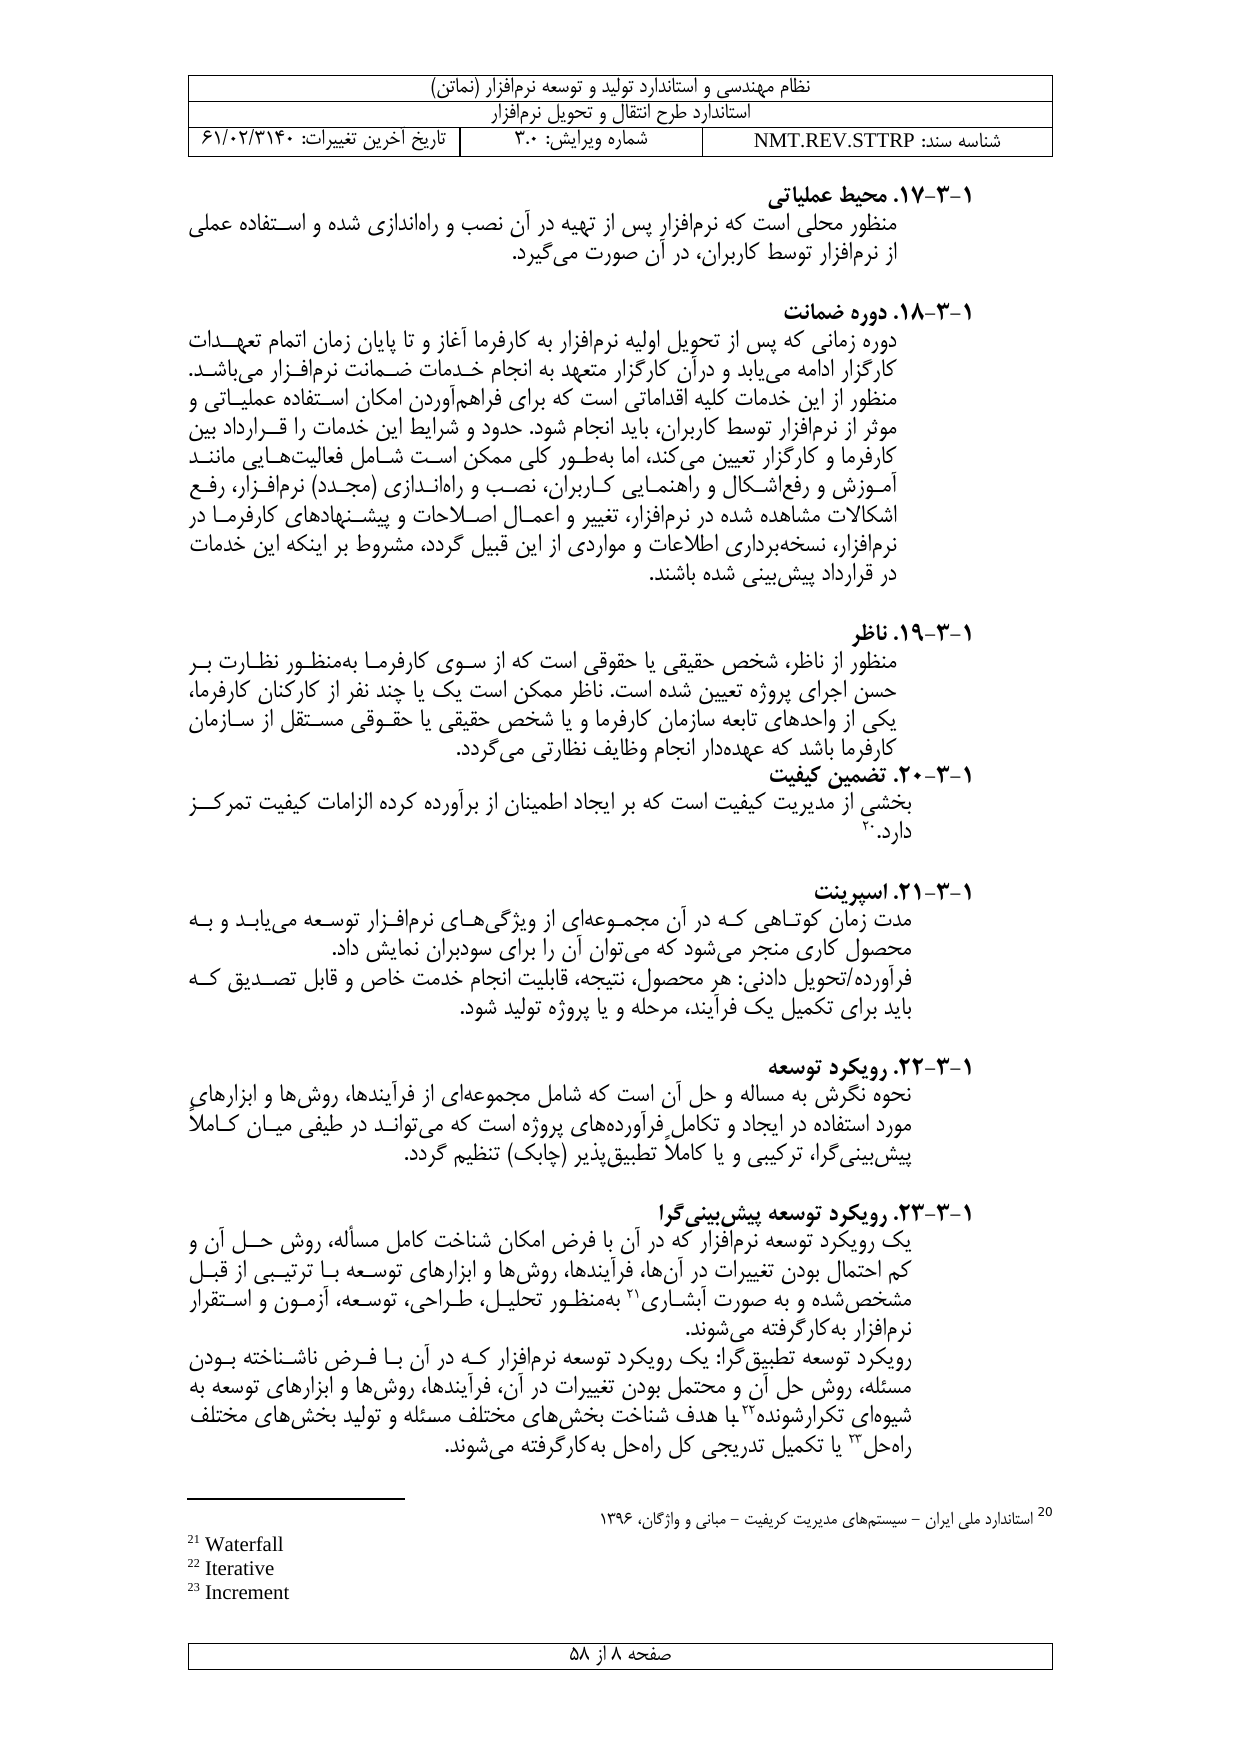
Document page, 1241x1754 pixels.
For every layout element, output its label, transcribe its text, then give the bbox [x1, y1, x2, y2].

text دوره زماني كه پس از تحويل اوليه نرم‌افزار به كارفرما آغاز و تا پايان زمان اتمام تعهدات کارگزار ادامه مي‌يابد و درآن کارگزار متعهد به انجام خدمات ضمانت نرم‌افزار مي‌باشد. منظور از اين خدمات كليه اقداماتي است كه براي فراهم‌آوردن امكان استفاده عملياتي و موثر از نرم‌افزار توسط كاربران، بايد انجام شود. حدود و شرايط اين خدمات را قرارداد بين كارفرما و کارگزار تعيين مي‌كند، اما به‌طور كلي ممكن است شامل فعاليت‌هايي مانند آموزش و رفع‌اشكال و راهنمايي كاربران، نصب و راه‌اندازي (مجدد) نرم‌افزار، رفع اشكالات مشاهده شده در نرم‌افزار، تغيير و اعمال اصلاحات و پيشنهادهاي كارفرما در نرم‌افزار، نسخه‌برداري اطلاعات و مواردي از اين قبيل گردد، مشروط بر اينكه اين خدمات در قرارداد پيش‌بيني شده باشند. [187, 328, 896, 590]
subtitle 17-۳-1. محیط عملیاتی [187, 186, 975, 211]
text منظور محلي است كه نرم‌افزار پس از تهيه در آن نصب و راه‌اندازي شده و استفاده عملي از نرم‌افزار توسط كاربران، در آن صورت مي‌گيرد. [187, 211, 896, 269]
subtitle 19-۳-1. ناظر [187, 624, 975, 649]
subtitle 18-۳-1. دوره ضمانت [187, 303, 975, 328]
text نحوه نگرش به مساله و حل آن است که شامل مجموعه‌اي از فرآيندها، روش‌ها و ابزارهاي مورد استفاده در ايجاد و تکامل فرآورده‌هاي پروژه است که مي‌تواند در طيفي ميان کاملاً پيش‌بيني‌گرا، ترکيبي و يا کاملاً تطبيق‌پذير (چابک) تنظيم گردد. [187, 1082, 911, 1170]
text فرآورده/تحويل دادني: هر محصول، نتيجه، قابليت انجام خدمت خاص و قابل تصديق که بايد براي تکميل يک فرآيند، مرحله و يا پروژه توليد شود. [187, 966, 911, 1024]
text مدت زمان کوتاهي که در آن مجموعه‌اي از ويژگي‌هاي نرم‌افزار توسعه مي‌يابد و به محصول کاري منجر مي‌شود که مي‌توان آن را براي سودبران نمايش داد. [187, 907, 911, 966]
subtitle 20-۳-1. تضمین کیفیت [187, 765, 975, 790]
subtitle 21-۳-1. اسپرینت [187, 882, 975, 907]
subtitle 23-۳-1. رویکرد توسعه پیش‌بینی‌گرا [187, 1203, 975, 1228]
text بخشی از مدیریت کیفیت است که بر ایجاد اطمینان از برآورده کرده الزامات کیفیت تمرکز دارد. [187, 790, 911, 849]
text رويکرد توسعه تطبيق‌گرا: يک رويکرد توسعه نرم‌افزار که در آن با فرض ناشناخته بودن مسئله، روش حل آن و محتمل بودن تغييرات در آن، فرآيندها، روش‌ها و ابزارهاي توسعه به شيوه‌اي تکرارشونده با هدف شناخت بخش‌هاي مختلف مسئله و توليد بخش‌هاي مختلف راه‌حل يا تکميل تدريجي کل راه‌حل به‌کارگرفته مي‌شوند. [187, 1345, 911, 1462]
subtitle 22-۳-1. رویکرد توسعه [187, 1057, 975, 1082]
text يک رويکرد توسعه نرم‌افزار که در آن با فرض امکان شناخت کامل مسأله، روش حل آن و کم احتمال بودن تغييرات در آن‌ها، فرآيندها، روش‌ها و ابزارهاي توسعه با ترتيبي از قبل مشخص‌شده و به صورت آبشاري به‌منظور تحليل، طراحي، توسعه، آزمون و استقرار نرم‌افزار به‌کارگرفته مي‌شوند. [187, 1228, 911, 1345]
text منظور از ناظر، شخص حقيقي يا حقوقي است كه از سوي كارفرما به‌منظور نظارت بر حسن اجراي پروژه تعيين شده است. ناظر ممكن است يك يا چند نفر از كاركنان كارفرما، يكي از واحدهاي تابعه سازمان كارفرما و يا شخص حقيقي يا حقوقي مستقل از سازمان كارفرما باشد كه عهده‌دار انجام وظايف نظارتي مي‌گردد. [187, 649, 896, 765]
